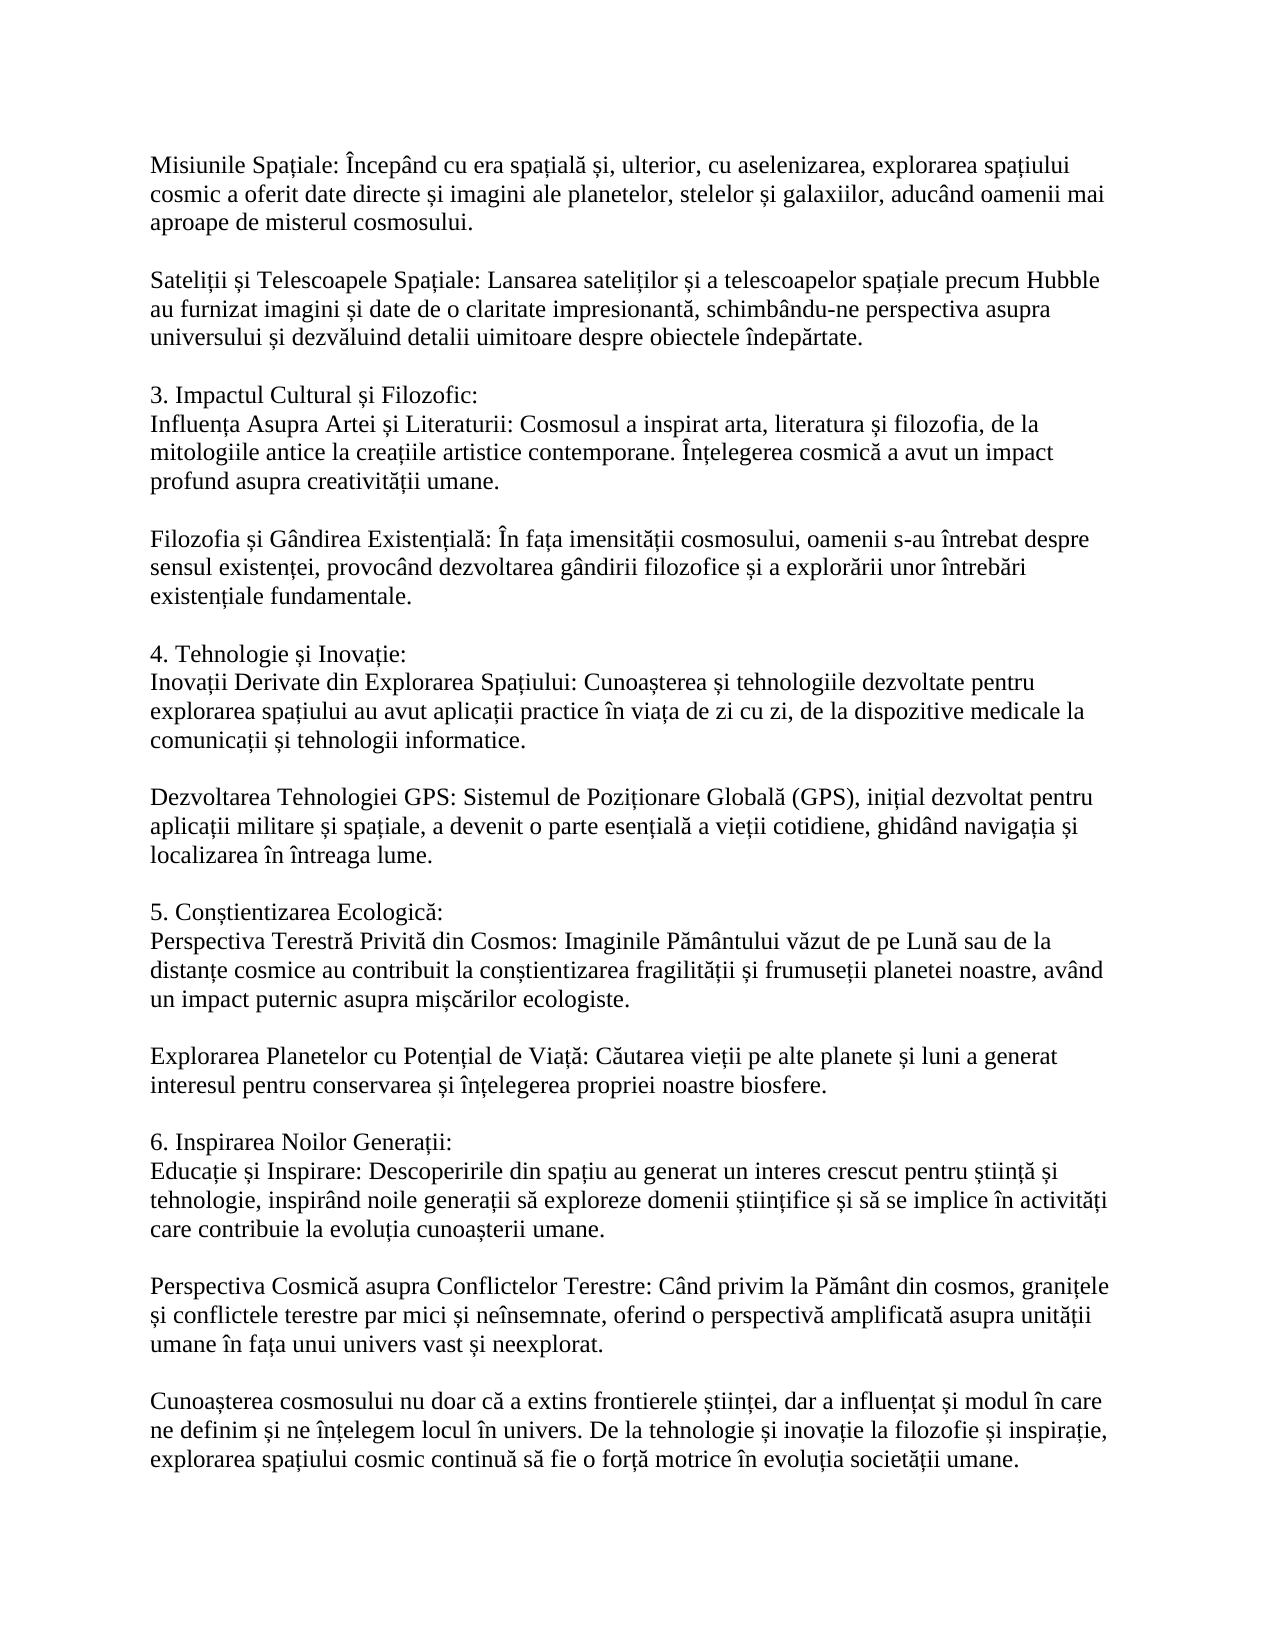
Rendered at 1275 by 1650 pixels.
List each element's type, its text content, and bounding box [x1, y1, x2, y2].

text Dezvoltarea Tehnologiei GPS: Sistemul de Poziționare Globală (GPS), inițial dezvoltat pentru aplicații militare și spațiale, a devenit o parte esențială a vieții cotidiene, ghidând navigația și localizarea în întreaga lume. [150, 782, 1125, 869]
text Educație și Inspirare: Descoperirile din spațiu au generat un interes crescut pentru știință și tehnologie, inspirând noile generații să exploreze domenii științifice și să se implice în activități care contribuie la evoluția cunoașterii umane. [150, 1156, 1125, 1242]
text 3. Impactul Cultural și Filozofic: [150, 380, 1125, 409]
text Filozofia și Gândirea Existențială: În fața imensității cosmosului, oamenii s-au întrebat despre sensul existenței, provocând dezvoltarea gândirii filozofice și a explorării unor întrebări existențiale fundamentale. [150, 524, 1125, 610]
text Inovații Derivate din Explorarea Spațiului: Cunoașterea și tehnologiile dezvoltate pentru explorarea spațiului au avut aplicații practice în viața de zi cu zi, de la dispozitive medicale la comunicații și tehnologii informatice. [150, 667, 1125, 754]
text Explorarea Planetelor cu Potențial de Viață: Căutarea vieții pe alte planete și luni a generat interesul pentru conservarea și înțelegerea propriei noastre biosfere. [150, 1041, 1125, 1099]
text 6. Inspirarea Noilor Generații: [150, 1127, 1125, 1156]
text 4. Tehnologie și Inovație: [150, 639, 1125, 667]
text Influența Asupra Artei și Literaturii: Cosmosul a inspirat arta, literatura și filozofia, de la mitologiile antice la creațiile artistice contemporane. Înțelegerea cosmică a avut un impact profund asupra creativității umane. [150, 409, 1125, 495]
text Perspectiva Terestră Privită din Cosmos: Imaginile Pământului văzut de pe Lună sau de la distanțe cosmice au contribuit la conștientizarea fragilității și frumuseții planetei noastre, având un impact puternic asupra mișcărilor ecologiste. [150, 926, 1125, 1012]
text Misiunile Spațiale: Începând cu era spațială și, ulterior, cu aselenizarea, explorarea spațiului cosmic a oferit date directe și imagini ale planetelor, stelelor și galaxiilor, aducând oamenii mai aproape de misterul cosmosului. [150, 150, 1125, 236]
text Sateliții și Telescoapele Spațiale: Lansarea sateliților și a telescoapelor spațiale precum Hubble au furnizat imagini și date de o claritate impresionantă, schimbându-ne perspectiva asupra universului și dezvăluind detalii uimitoare despre obiectele îndepărtate. [150, 265, 1125, 351]
text Perspectiva Cosmică asupra Conflictelor Terestre: Când privim la Pământ din cosmos, granițele și conflictele terestre par mici și neînsemnate, oferind o perspectivă amplificată asupra unității umane în fața unui univers vast și neexplorat. [150, 1271, 1125, 1357]
text 5. Conștientizarea Ecologică: [150, 897, 1125, 926]
text Cunoașterea cosmosului nu doar că a extins frontierele științei, dar a influențat și modul în care ne definim și ne înțelegem locul în univers. De la tehnologie și inovație la filozofie și inspirație, explorarea spațiului cosmic continuă să fie o forță motrice în evoluția societății umane. [150, 1386, 1125, 1472]
